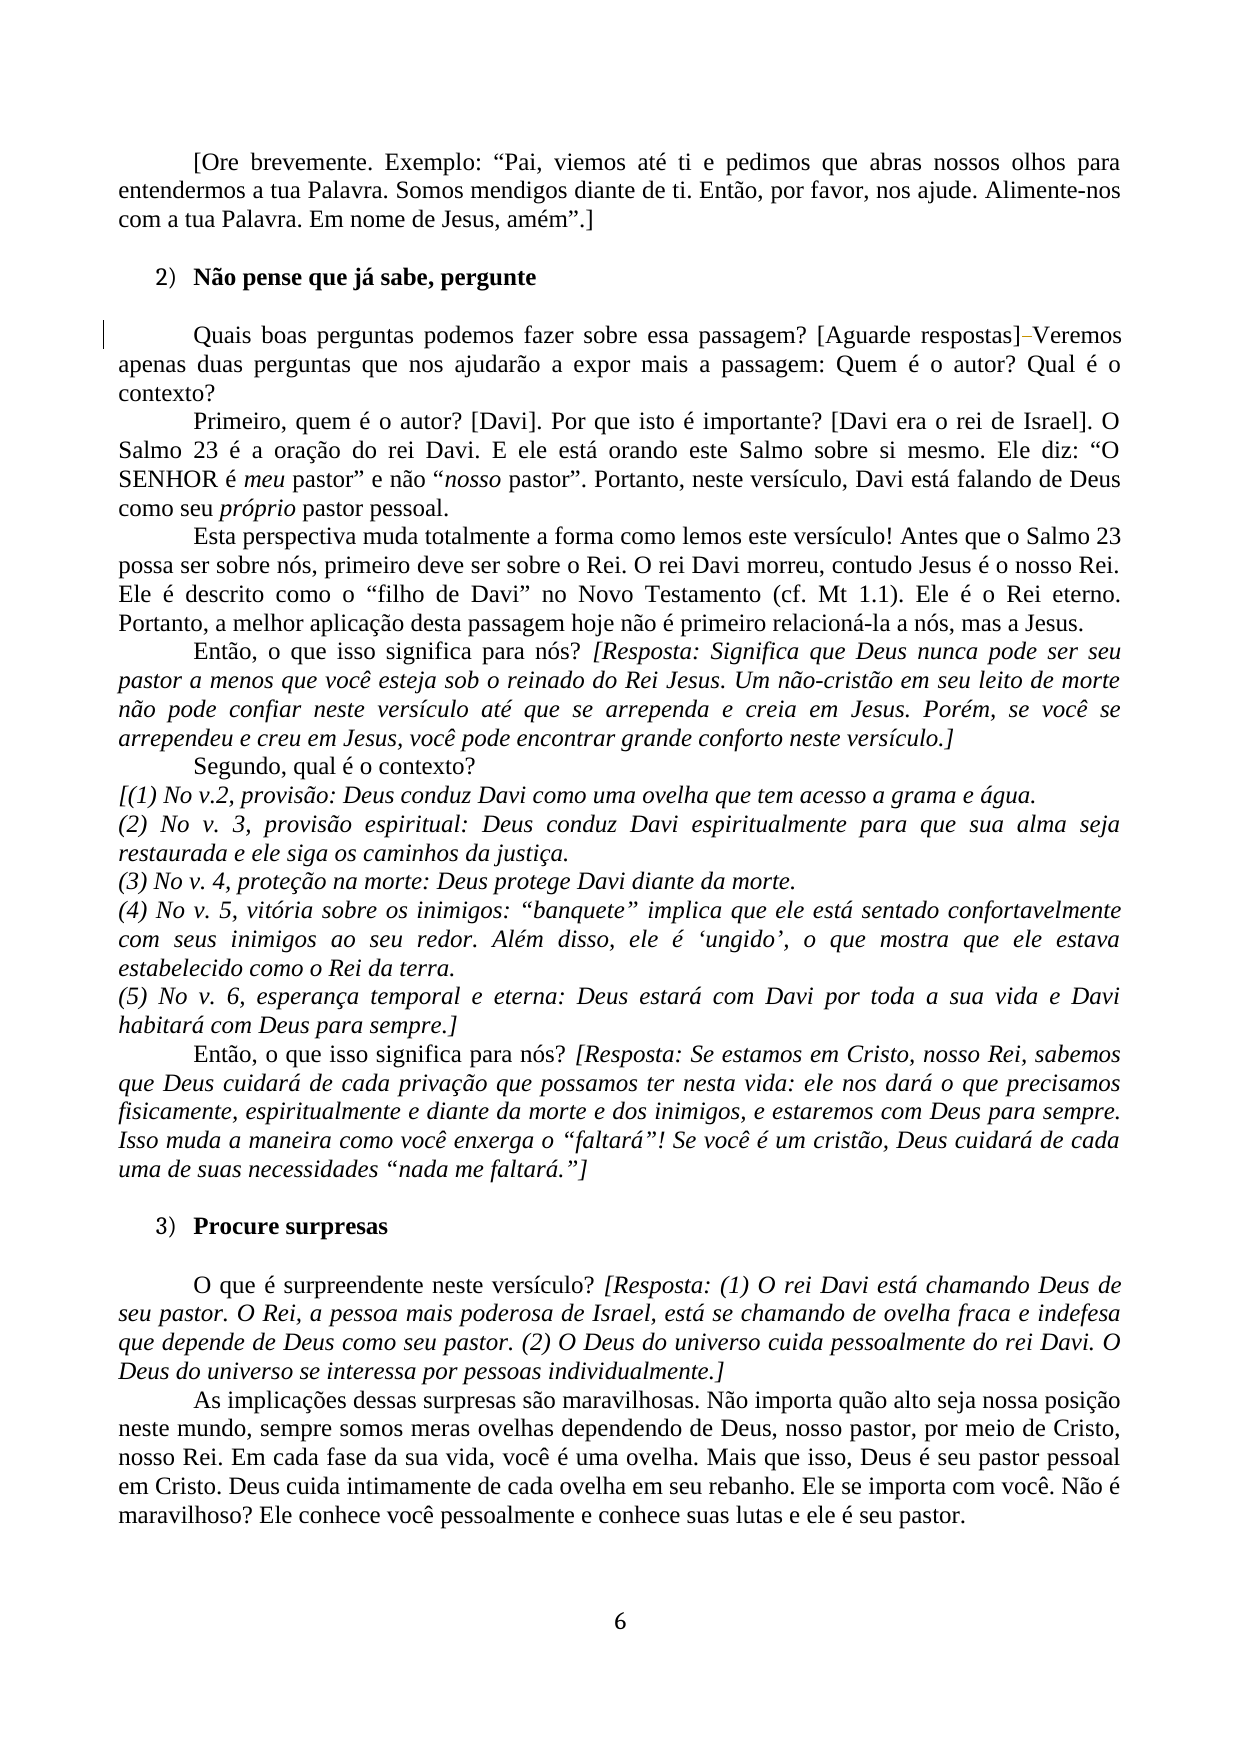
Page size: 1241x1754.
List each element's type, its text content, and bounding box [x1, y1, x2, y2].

text (3) No v. 4, proteção na morte: Deus protege Davi diante da morte. [118, 866, 1122, 895]
text O que é surpreendente neste versículo? [Resposta: (1) O rei Davi está chamando Deus de seu pastor. O Rei, a pessoa mais poderosa de Israel, está se chamando de ovelha fraca e indefesa que depende de Deus como seu pastor. (2) O Deus do universo cuida pessoalmente do rei Davi. O Deus do universo se interessa por pessoas individualmente.] [118, 1270, 1122, 1385]
text Quais boas perguntas podemos fazer sobre essa passagem? [Aguarde respostas]Veremos apenas duas perguntas que nos ajudarão a expor mais a passagem: Quem é o autor? Qual é o contexto? [118, 320, 1122, 406]
list Procure surpresas [156, 1211, 1122, 1241]
text As implicações dessas surpresas são maravilhosas. Não importa quão alto seja nossa posição neste mundo, sempre somos meras ovelhas dependendo de Deus, nosso pastor, por meio de Cristo, nosso Rei. Em cada fase da sua vida, você é uma ovelha. Mais que isso, Deus é seu pastor pessoal em Cristo. Deus cuida intimamente de cada ovelha em seu rebanho. Ele se importa com você. Não é maravilhoso? Ele conhece você pessoalmente e conhece suas lutas e ele é seu pastor. [118, 1385, 1122, 1528]
text Então, o que isso significa para nós? [Resposta: Se estamos em Cristo, nosso Rei, sabemos que Deus cuidará de cada privação que possamos ter nesta vida: ele nos dará o que precisamos fisicamente, espiritualmente e diante da morte e dos inimigos, e estaremos com Deus para sempre. Isso muda a maneira como você enxerga o “faltará”! Se você é um cristão, Deus cuidará de cada uma de suas necessidades “nada me faltará.”] [118, 1039, 1122, 1183]
text Segundo, qual é o contexto? [118, 751, 1122, 780]
text [(1) No v.2, provisão: Deus conduz Davi como uma ovelha que tem acesso a grama e água. [118, 780, 1122, 809]
text Esta perspectiva muda totalmente a forma como lemos este versículo! Antes que o Salmo 23 possa ser sobre nós, primeiro deve ser sobre o Rei. O rei Davi morreu, contudo Jesus é o nosso Rei. Ele é descrito como o “filho de Davi” no Novo Testamento (cf. Mt 1.1). Ele é o Rei eterno. Portanto, a melhor aplicação desta passagem hoje não é primeiro relacioná-la a nós, mas a Jesus. [118, 521, 1122, 636]
text [Ore brevemente. Exemplo: “Pai, viemos até ti e pedimos que abras nossos olhos para entendermos a tua Palavra. Somos mendigos diante de ti. Então, por favor, nos ajude. Alimente-nos com a tua Palavra. Em nome de Jesus, amém”.] [118, 147, 1122, 233]
text Então, o que isso significa para nós? [Resposta: Significa que Deus nunca pode ser seu pastor a menos que você esteja sob o reinado do Rei Jesus. Um não-cristão em seu leito de morte não pode confiar neste versículo até que se arrependa e creia em Jesus. Porém, se você se arrependeu e creu em Jesus, você pode encontrar grande conforto neste versículo.] [118, 636, 1122, 751]
list Não pense que já sabe, pergunte [156, 262, 1122, 291]
text (5) No v. 6, esperança temporal e eterna: Deus estará com Davi por toda a sua vida e Davi habitará com Deus para sempre.] [118, 981, 1122, 1039]
text (2) No v. 3, provisão espiritual: Deus conduz Davi espiritualmente para que sua alma seja restaurada e ele siga os caminhos da justiça. [118, 809, 1122, 866]
text (4) No v. 5, vitória sobre os inimigos: “banquete” implica que ele está sentado confortavelmente com seus inimigos ao seu redor. Além disso, ele é ‘ungido’, o que mostra que ele estava estabelecido como o Rei da terra. [118, 895, 1122, 981]
text Primeiro, quem é o autor? [Davi]. Por que isto é importante? [Davi era o rei de Israel]. O Salmo 23 é a oração do rei Davi. E ele está orando este Salmo sobre si mesmo. Ele diz: “O SENHOR é meu pastor” e não “nosso pastor”. Portanto, neste versículo, Davi está falando de Deus como seu próprio pastor pessoal. [118, 406, 1122, 521]
